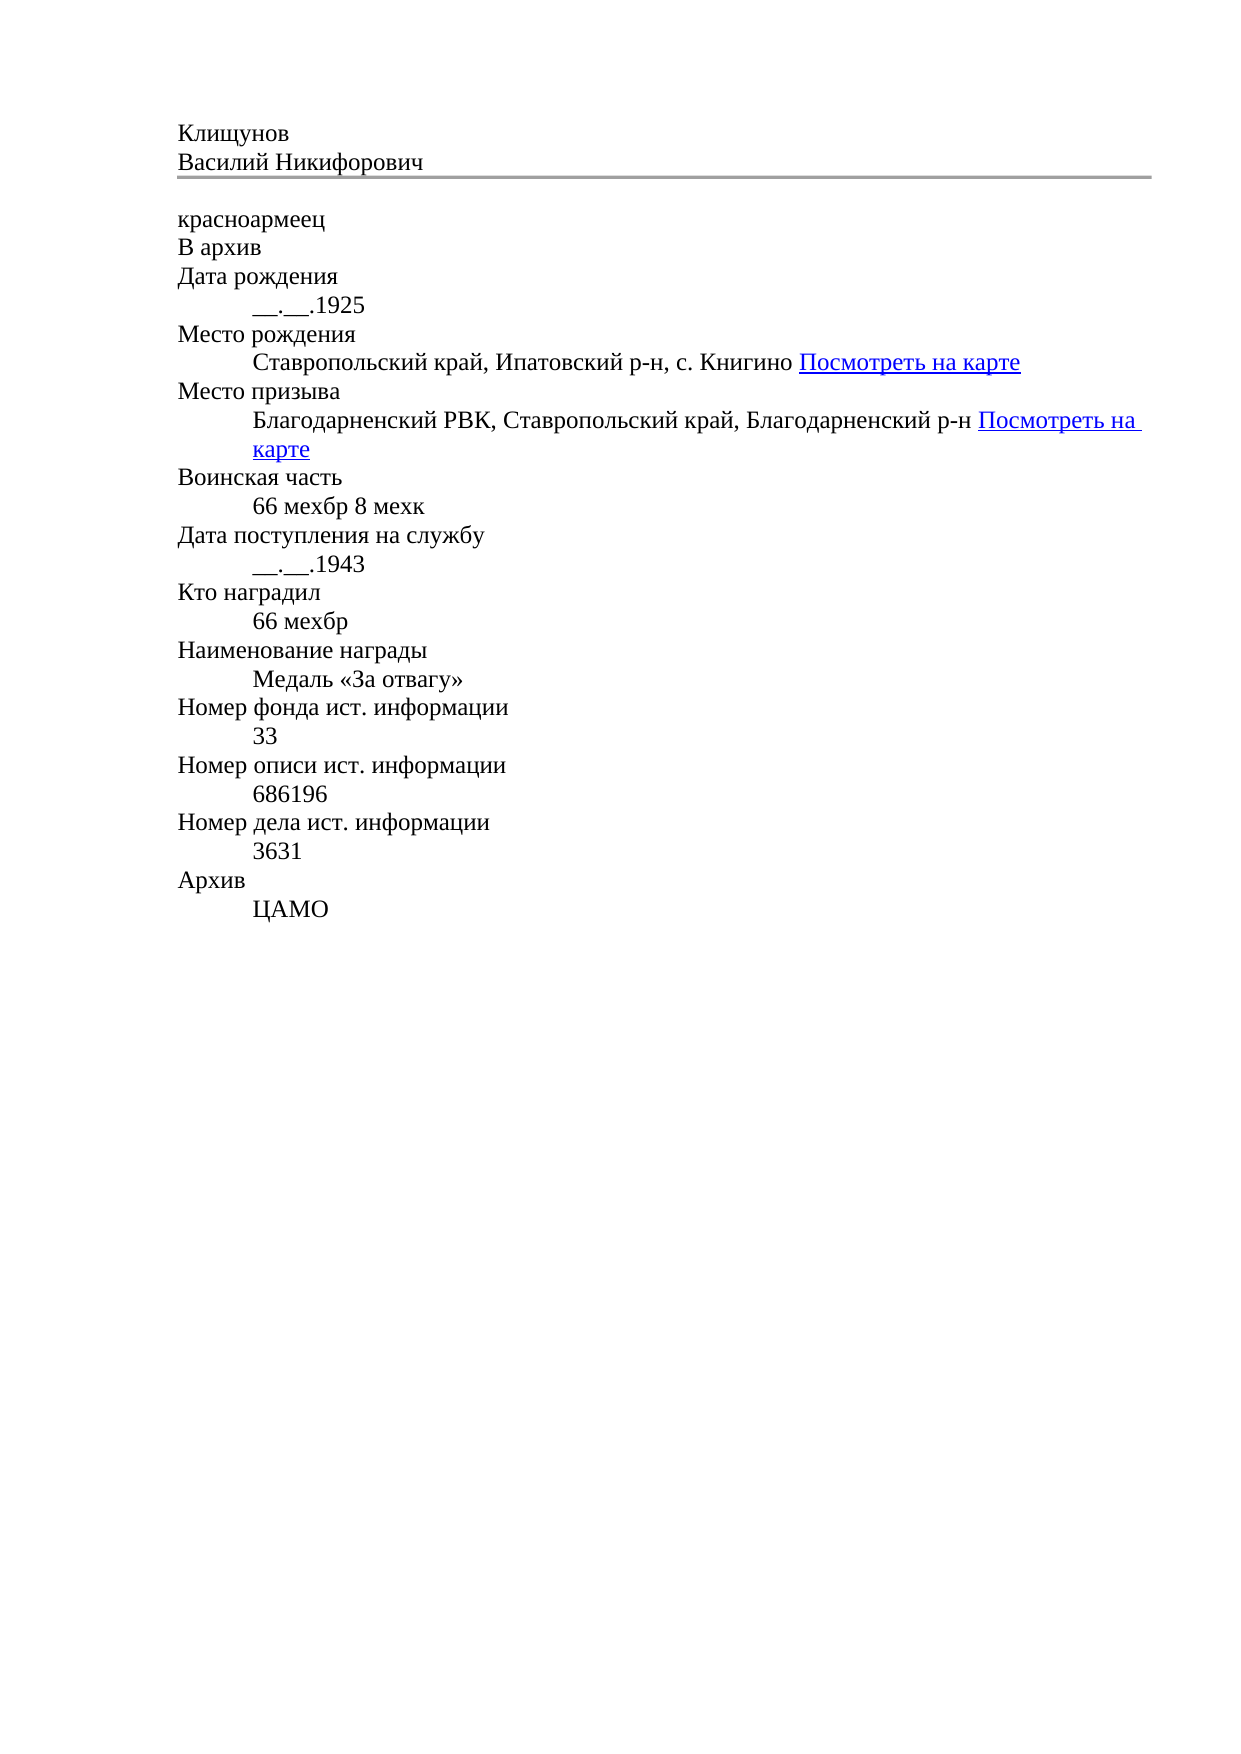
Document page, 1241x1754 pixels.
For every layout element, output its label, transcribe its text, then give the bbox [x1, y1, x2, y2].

text 686196 [252, 779, 1152, 807]
text __.__.1943 [252, 549, 1152, 577]
text Ставропольский край, Ипатовский р-н, с. Книгино Посмотреть на карте [252, 347, 1152, 376]
text 66 мехбр 8 мехк [252, 491, 1152, 520]
text __.__.1925 [252, 290, 1152, 319]
text Клищунов [177, 118, 1152, 147]
text В архив [177, 232, 1152, 261]
text красноармеец [177, 204, 1152, 232]
text 33 [252, 721, 1152, 750]
text Номер описи ист. информации [177, 750, 1152, 779]
text ЦАМО [252, 894, 1152, 922]
text 66 мехбр [252, 606, 1152, 635]
text Место призыва [177, 376, 1152, 405]
text Номер дела ист. информации [177, 807, 1152, 836]
text Архив [177, 865, 1152, 894]
text Василий Никифорович [177, 147, 1152, 175]
text Наименование награды [177, 635, 1152, 664]
text Медаль «За отвагу» [252, 664, 1152, 692]
text Воинская часть [177, 462, 1152, 491]
text Место рождения [177, 319, 1152, 347]
text Благодарненский РВК, Ставропольский край, Благодарненский р-н Посмотреть на карте [252, 405, 1152, 462]
text Дата рождения [177, 261, 1152, 290]
text Дата поступления на службу [177, 520, 1152, 549]
text 3631 [252, 836, 1152, 865]
text Номер фонда ист. информации [177, 692, 1152, 721]
text Кто наградил [177, 577, 1152, 606]
